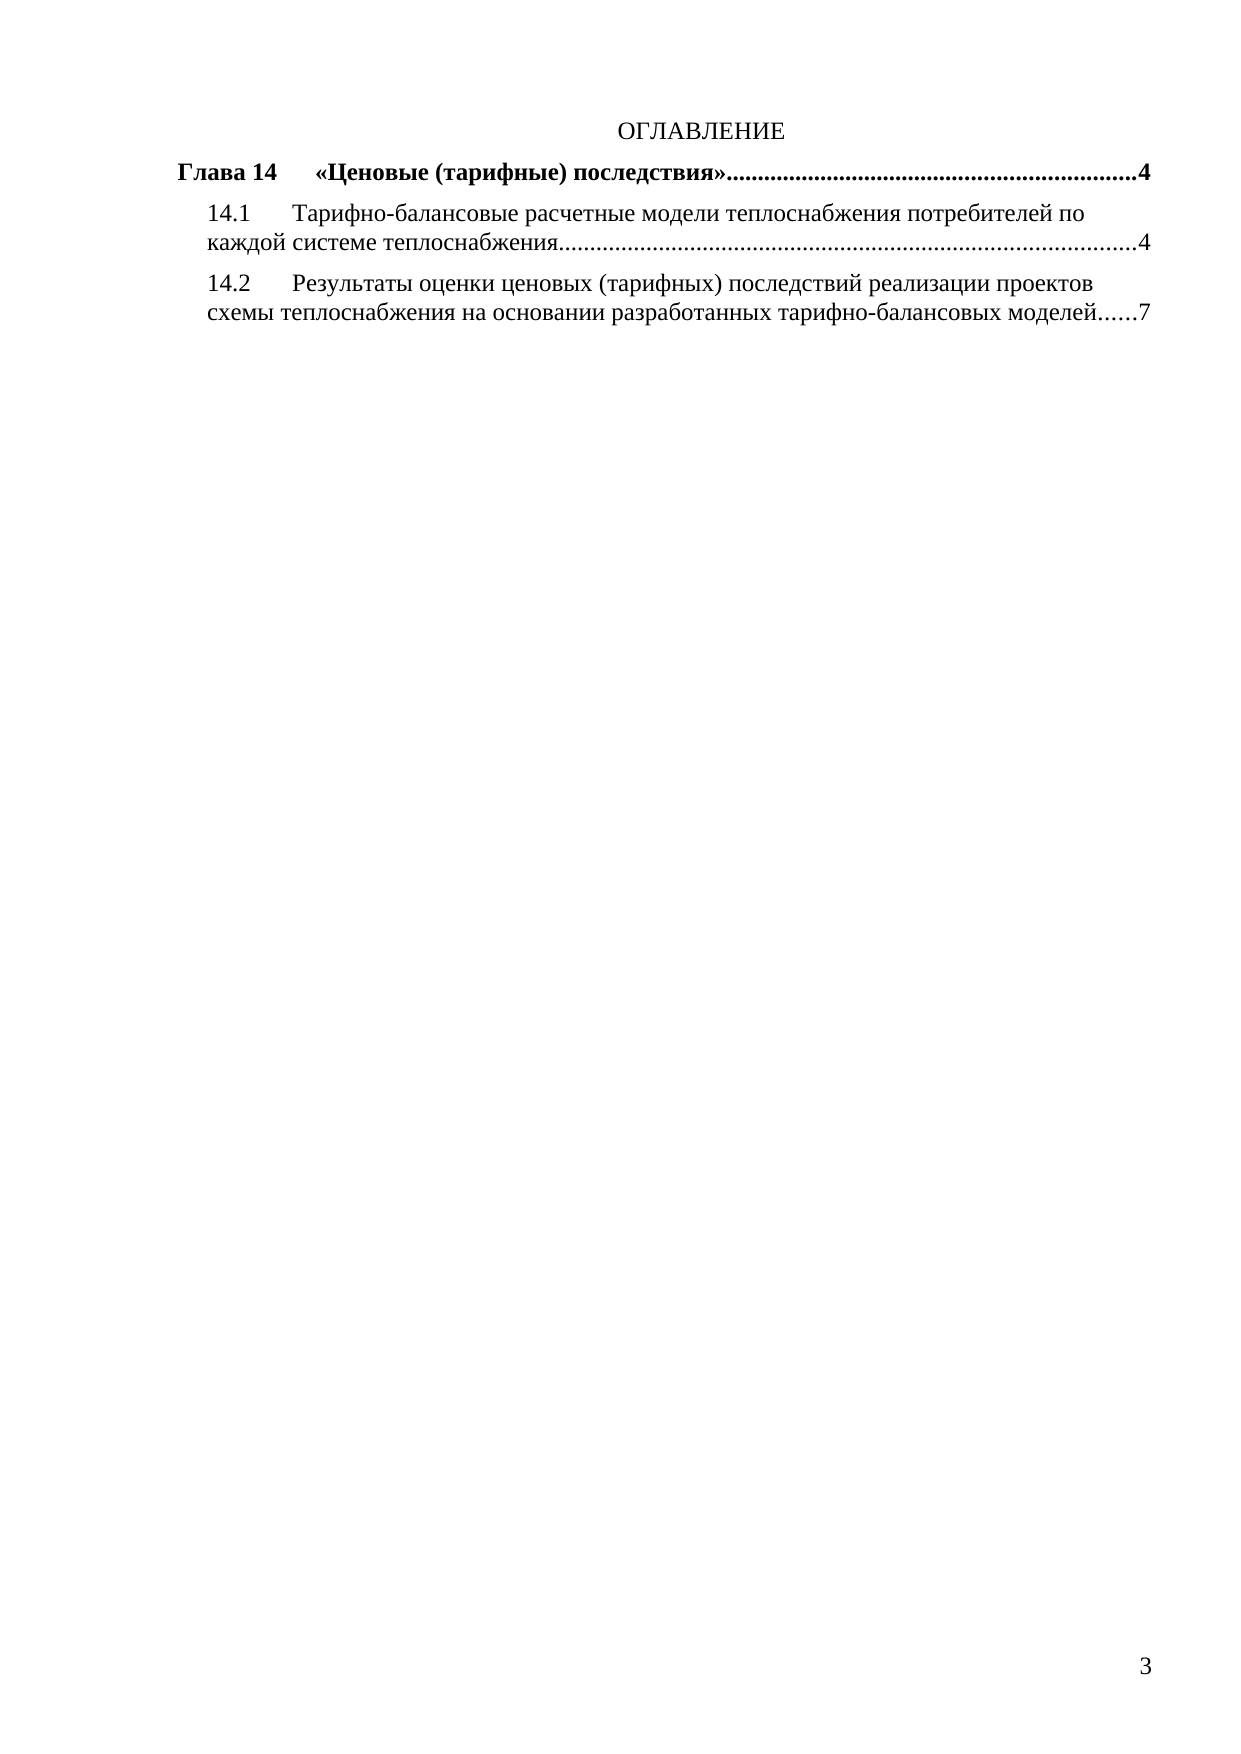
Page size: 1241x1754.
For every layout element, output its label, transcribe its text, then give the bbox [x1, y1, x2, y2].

text 14.2 Результаты оценки ценовых (тарифных) последствий реализации проектов схемы теплоснабжения на основании разработанных тарифно-балансовых моделей 7 [207, 268, 1152, 326]
text 14.1 Тарифно-балансовые расчетные модели теплоснабжения потребителей по каждой системе теплоснабжения 4 [207, 198, 1152, 256]
text ОГЛАВЛЕНИЕ [177, 116, 1152, 145]
text Глава 14 «Ценовые (тарифные) последствия» 4 [177, 157, 1152, 186]
